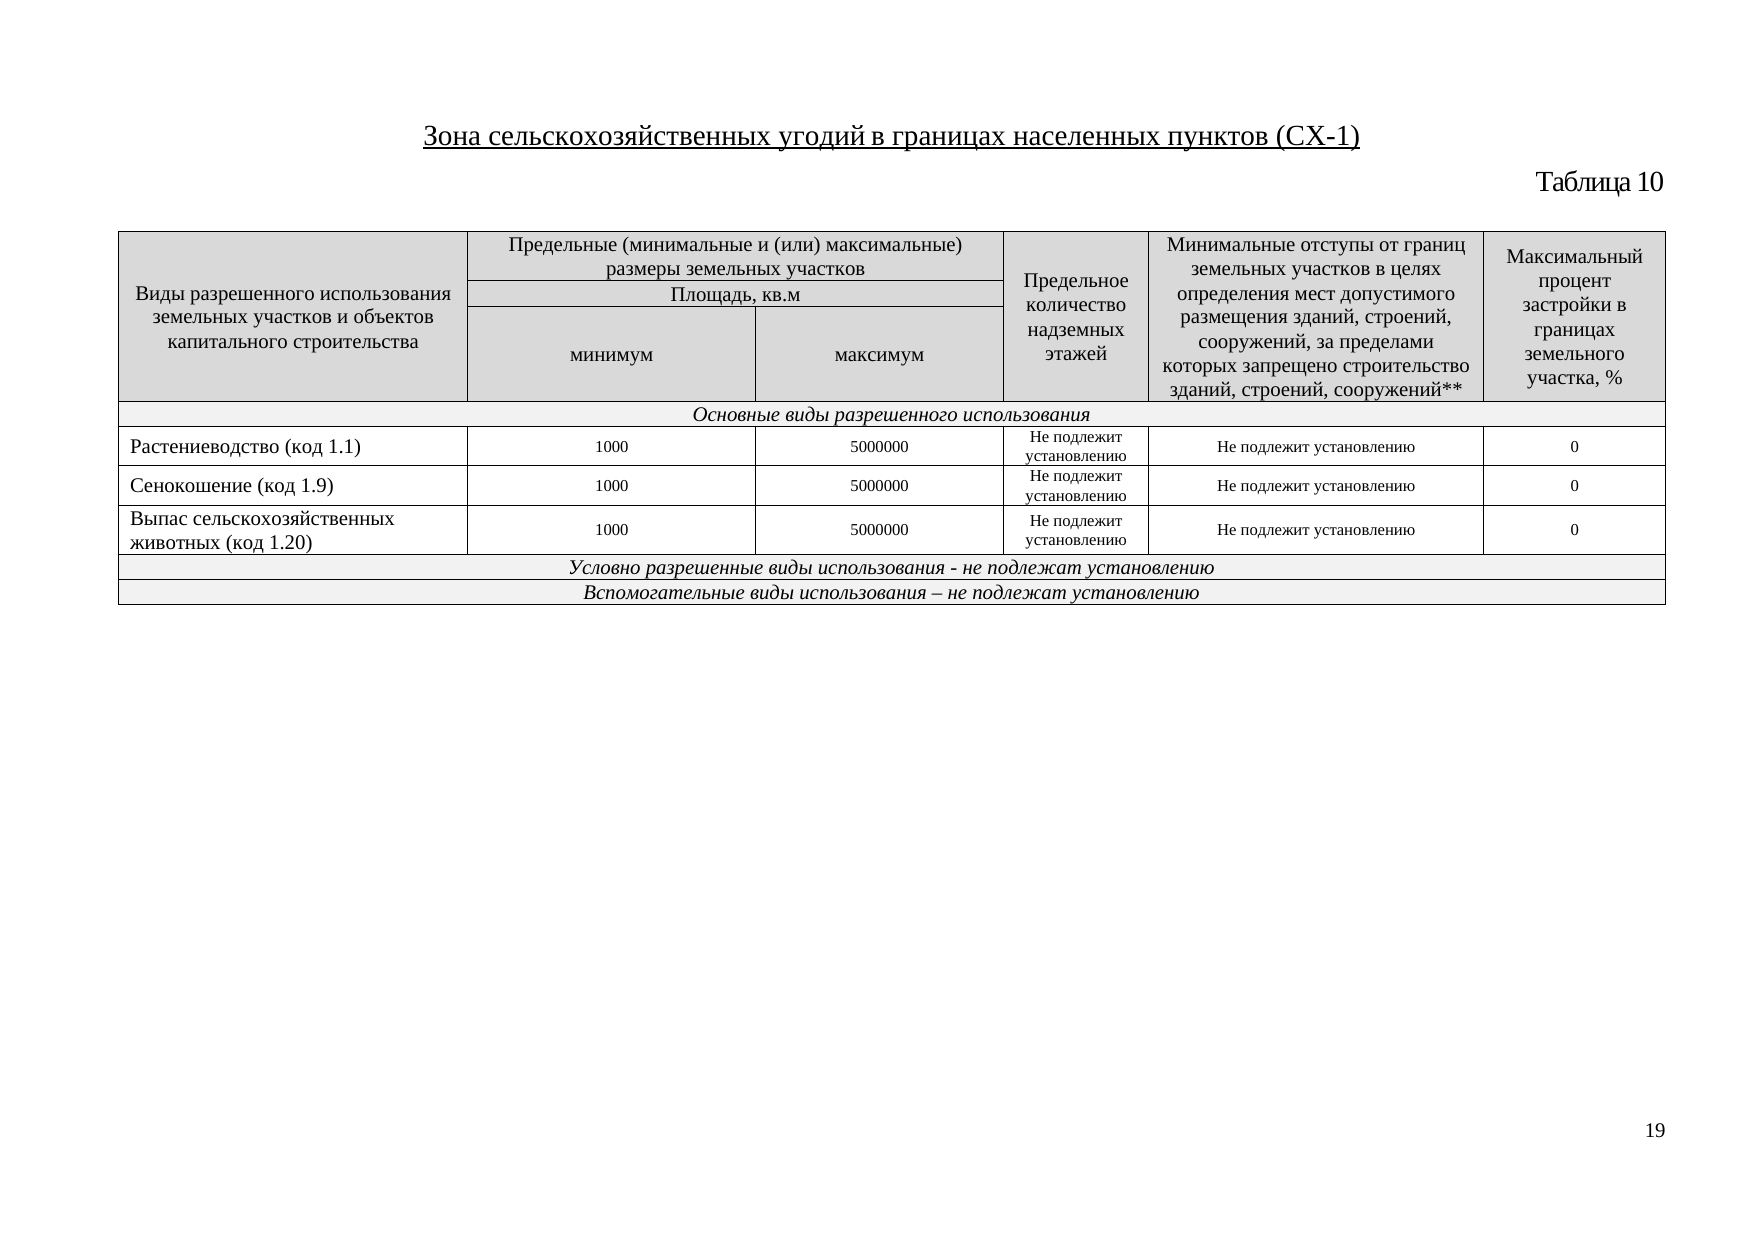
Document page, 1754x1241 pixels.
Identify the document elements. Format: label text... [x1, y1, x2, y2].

table_cell 1000 [468, 506, 755, 554]
table_cell Не подлежит установлению [1149, 427, 1483, 465]
table_cell Сенокошение (код 1.9) [119, 466, 467, 504]
table_cell 1000 [468, 466, 755, 504]
table_cell Не подлежит установлению [1149, 506, 1483, 554]
table_cell Условно разрешенные виды использования - не подлежат установлению [119, 555, 1665, 579]
text Таблица 10 [193, 164, 1665, 198]
table_cell 0 [1484, 466, 1665, 504]
table_cell Растениеводство (код 1.1) [119, 427, 467, 465]
table_header Предельные (минимальные и (или) максимальные) размеры земельных участков [468, 232, 1003, 280]
table_cell Основные виды разрешенного использования [119, 402, 1665, 426]
table_cell Не подлежит установлению [1004, 506, 1148, 554]
table_cell 0 [1484, 506, 1665, 554]
table_cell Не подлежит установлению [1004, 427, 1148, 465]
table_header Виды разрешенного использования земельных участков и объектов капитального строительства [119, 232, 467, 401]
table_cell максимум [756, 307, 1003, 401]
table_header Максимальный процент застройки в границах земельного участка, % [1484, 232, 1665, 401]
table_cell 5000000 [756, 427, 1003, 465]
table_cell 0 [1484, 427, 1665, 465]
table_header Минимальные отступы от границ земельных участков в целях определения мест допустимого размещения зданий, строений, сооружений, за пределами которых запрещено строительство зданий, строений, сооружений** [1149, 232, 1483, 401]
table_cell 5000000 [756, 466, 1003, 504]
table_header Предельное количество надземных этажей [1004, 232, 1148, 401]
table_cell Выпас сельскохозяйственных животных (код 1.20) [119, 506, 467, 554]
text Зона сельскохозяйственных угодий в границах населенных пунктов (СХ-1) [118, 118, 1665, 152]
table_cell 5000000 [756, 506, 1003, 554]
table_cell минимум [468, 307, 755, 401]
table_cell Площадь, кв.м [468, 281, 1003, 306]
table_cell 1000 [468, 427, 755, 465]
table_cell Не подлежит установлению [1004, 466, 1148, 504]
table_cell Вспомогательные виды использования – не подлежат установлению [119, 580, 1665, 604]
table_cell Не подлежит установлению [1149, 466, 1483, 504]
